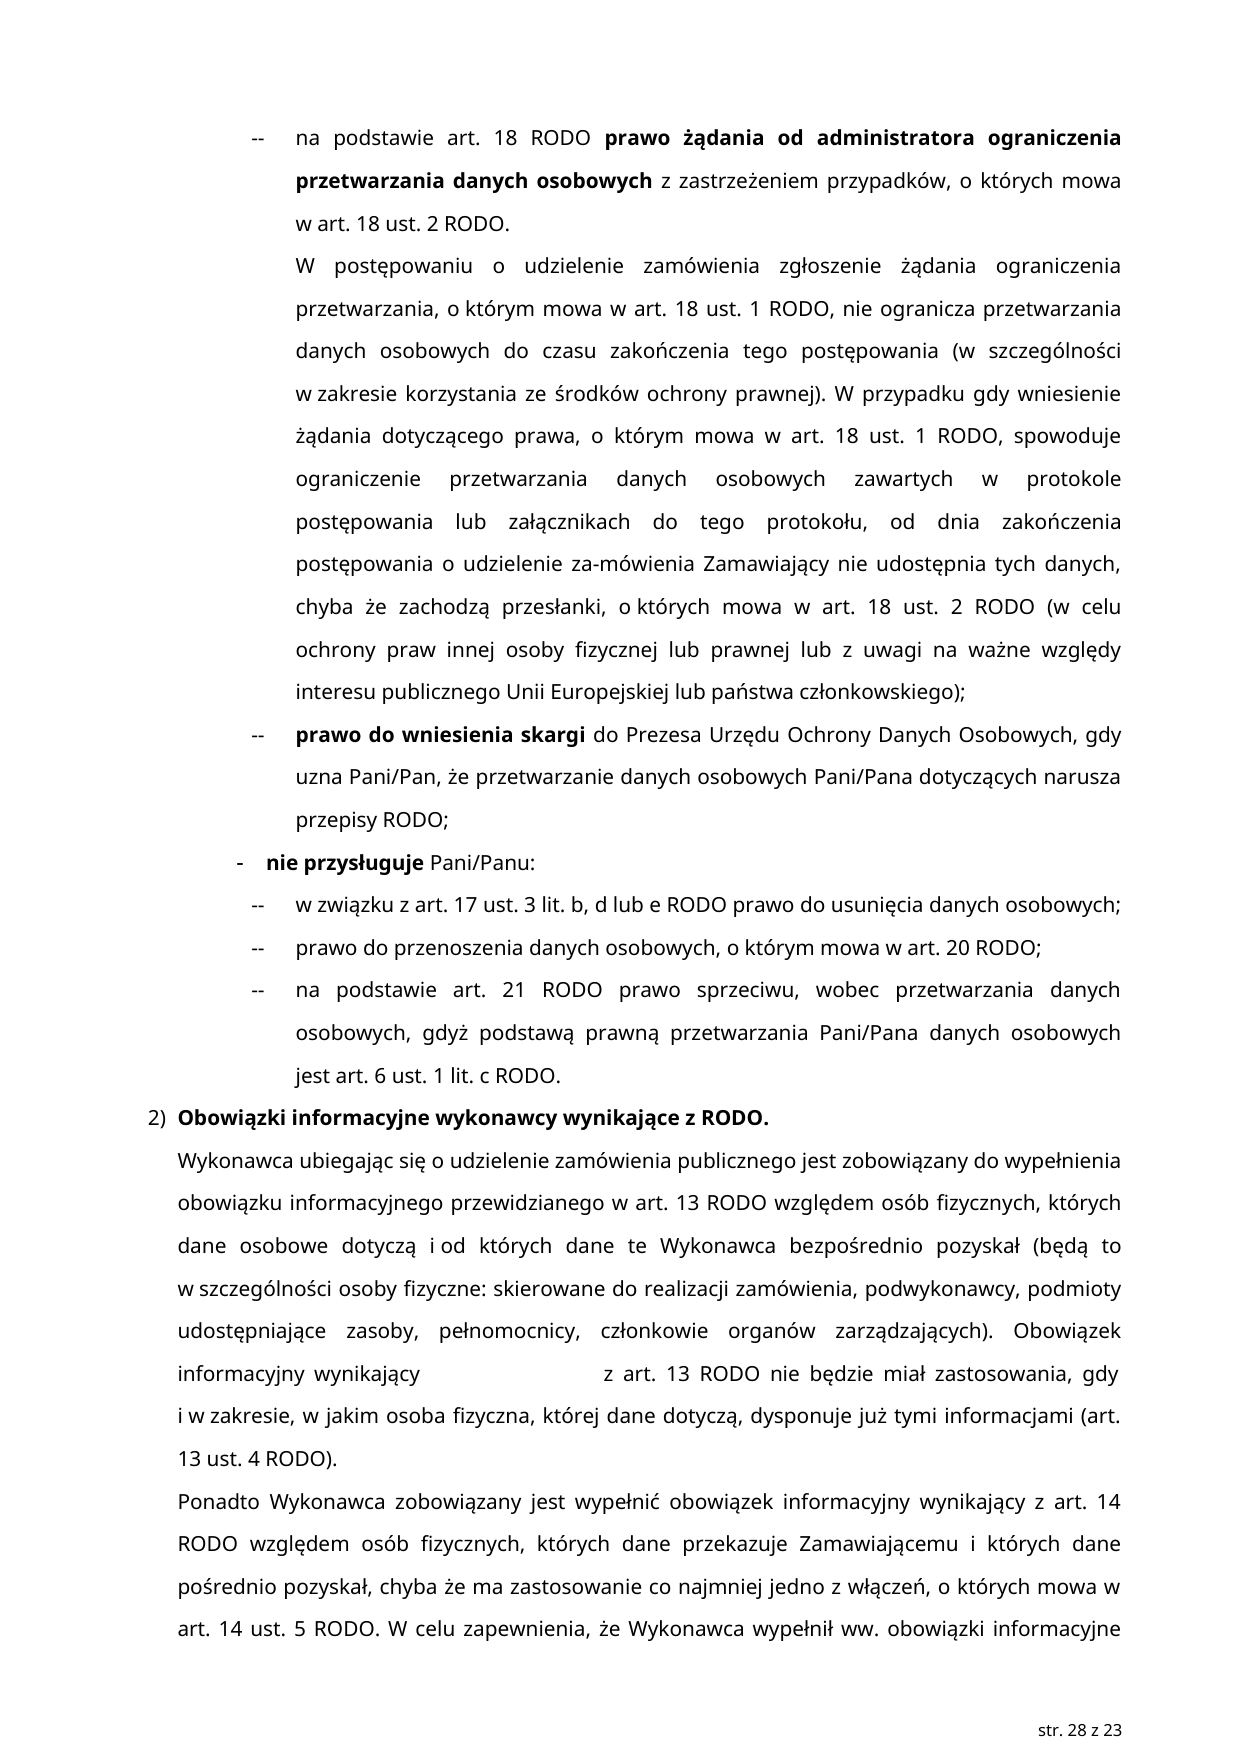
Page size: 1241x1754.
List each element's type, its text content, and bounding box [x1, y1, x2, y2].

text -- w związku z art. 17 ust. 3 lit. b, d lub e RODO prawo do usunięcia danych osobowych; [251, 890, 1122, 919]
text -- na podstawie art. 21 RODO prawo sprzeciwu, wobec przetwarzania danych osobowych, gdyż podstawą prawną przetwarzania Pani/Pana danych osobowych jest art. 6 ust. 1 lit. c RODO. [251, 976, 1122, 1089]
text -- prawo do wniesienia skargi do Prezesa Urzędu Ochrony Danych Osobowych, gdy uzna Pani/Pan, że przetwarzanie danych osobowych Pani/Pana dotyczących narusza przepisy RODO; [251, 720, 1122, 833]
text -- na podstawie art. 18 RODO prawo żądania od administratora ograniczenia przetwarzania danych osobowych z zastrzeżeniem przypadków, o których mowa w art. 18 ust. 2 RODO. [251, 123, 1122, 237]
subtitle Obowiązki informacyjne wykonawcy wynikające z RODO. [148, 1103, 1122, 1132]
text Wykonawca ubiegając się o udzielenie zamówienia publicznego jest zobowiązany do wypełnienia obowiązku informacyjnego przewidzianego w art. 13 RODO względem osób fizycznych, których dane osobowe dotyczą i od których dane te Wykonawca bezpośrednio pozyskał (będą to w szczególności osoby fizyczne: skierowane do realizacji zamówienia, podwykonawcy, podmioty udostępniające zasoby, pełnomocnicy, członkowie organów zarządzających). Obowiązek informacyjny wynikający z art. 13 RODO nie będzie miał zastosowania, gdy i w zakresie, w jakim osoba fizyczna, której dane dotyczą, dysponuje już tymi informacjami (art. 13 ust. 4 RODO). [177, 1146, 1122, 1473]
text W postępowaniu o udzielenie zamówienia zgłoszenie żądania ograniczenia przetwarzania, o którym mowa w art. 18 ust. 1 RODO, nie ogranicza przetwarzania danych osobowych do czasu zakończenia tego postępowania (w szczególności w zakresie korzystania ze środków ochrony prawnej). W przypadku gdy wniesienie żądania dotyczącego prawa, o którym mowa w art. 18 ust. 1 RODO, spowoduje ograniczenie przetwarzania danych osobowych zawartych w protokole postępowania lub załącznikach do tego protokołu, od dnia zakończenia postępowania o udzielenie za-mówienia Zamawiający nie udostępnia tych danych, chyba że zachodzą przesłanki, o których mowa w art. 18 ust. 2 RODO (w celu ochrony praw innej osoby fizycznej lub prawnej lub z uwagi na ważne względy interesu publicznego Unii Europejskiej lub państwa członkowskiego); [295, 251, 1122, 706]
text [177, 1487, 1122, 1643]
text -- prawo do przenoszenia danych osobowych, o którym mowa w art. 20 RODO; [251, 933, 1122, 961]
list nie przysługuje Pani/Panu: [236, 848, 1122, 876]
